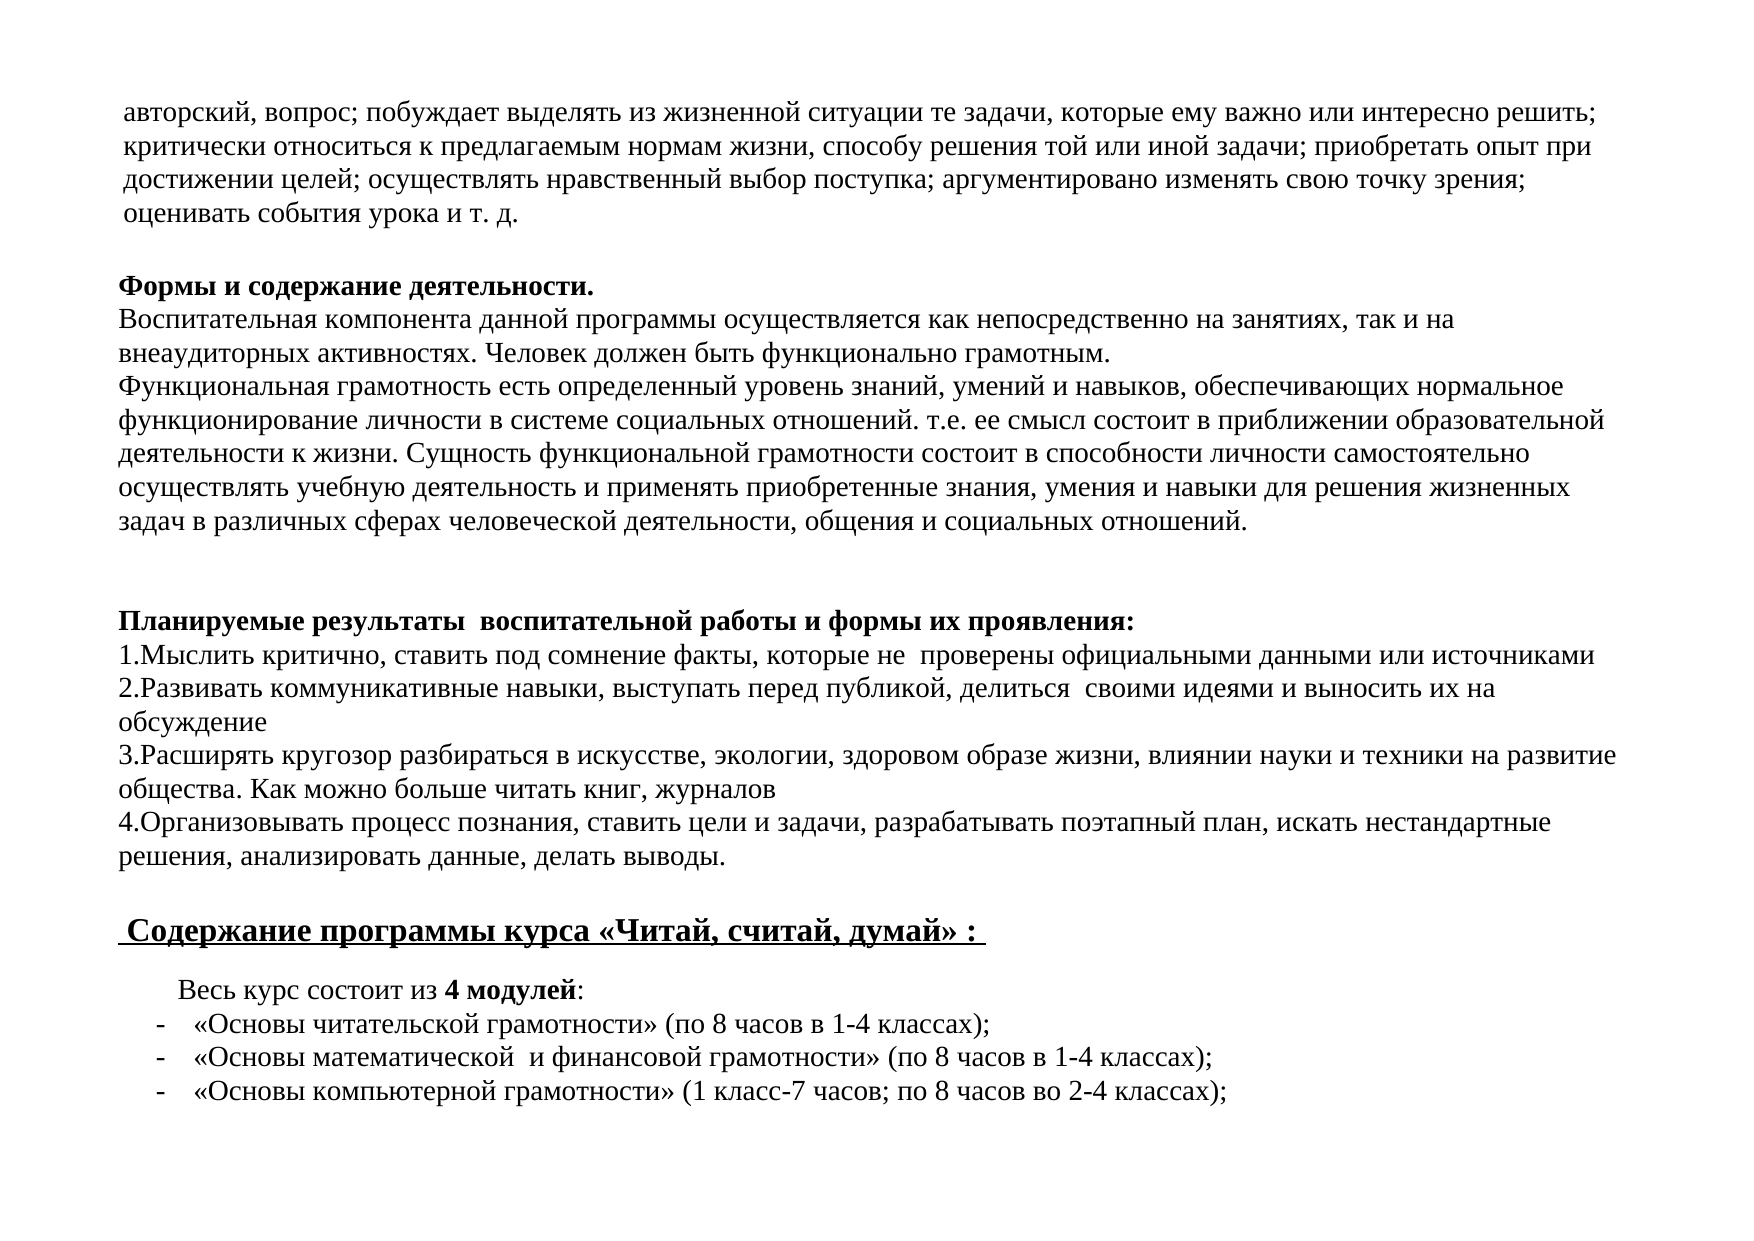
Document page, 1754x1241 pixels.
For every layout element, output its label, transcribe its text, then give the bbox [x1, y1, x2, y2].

text Содержание программы курса «Читай, считай, думай» : [118, 910, 1636, 948]
text Формы и содержание деятельности. [118, 268, 1636, 301]
list «Основы компьютерной грамотности» (1 класс-7 часов; по 8 часов во 2-4 классах); [156, 1073, 1636, 1106]
list «Основы математической и финансовой грамотности» (по 8 часов в 1-4 классах); [156, 1039, 1636, 1073]
text 3.Расширять кругозор разбираться в искусстве, экологии, здоровом образе жизни, влиянии науки и техники на развитие общества. Как можно больше читать книг, журналов [118, 737, 1636, 804]
text Воспитательная компонента данной программы осуществляется как непосредственно на занятиях, так и на внеаудиторных активностях. Человек должен быть функционально грамотным. [118, 301, 1636, 368]
list «Основы читательской грамотности» (по 8 часов в 1-4 классах); [156, 1006, 1636, 1039]
text Весь курс состоит из 4 модулей: [118, 972, 1636, 1006]
text Функциональная грамотность есть определенный уровень знаний, умений и навыков, обеспечивающих нормальное функционирование личности в системе социальных отношений. т.е. ее смысл состоит в приближении образовательной деятельности к жизни. Сущность функциональной грамотности состоит в способности личности самостоятельно осуществлять учебную деятельность и применять приобретенные знания, умения и навыки для решения жизненных задач в различных сферах человеческой деятельности, общения и социальных отношений. [118, 368, 1636, 536]
text Планируемые результаты воспитательной работы и формы их проявления: [118, 603, 1636, 637]
text 2.Развивать коммуникативные навыки, выступать перед публикой, делиться своими идеями и выносить их на обсуждение [118, 670, 1636, 737]
text 1.Мыслить критично, ставить под сомнение факты, которые не проверены официальными данными или источниками [118, 637, 1636, 670]
text 4.Организовывать процесс познания, ставить цели и задачи, разрабатывать поэтапный план, искать нестандартные решения, анализировать данные, делать выводы. [118, 804, 1636, 872]
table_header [120, 90, 1636, 233]
